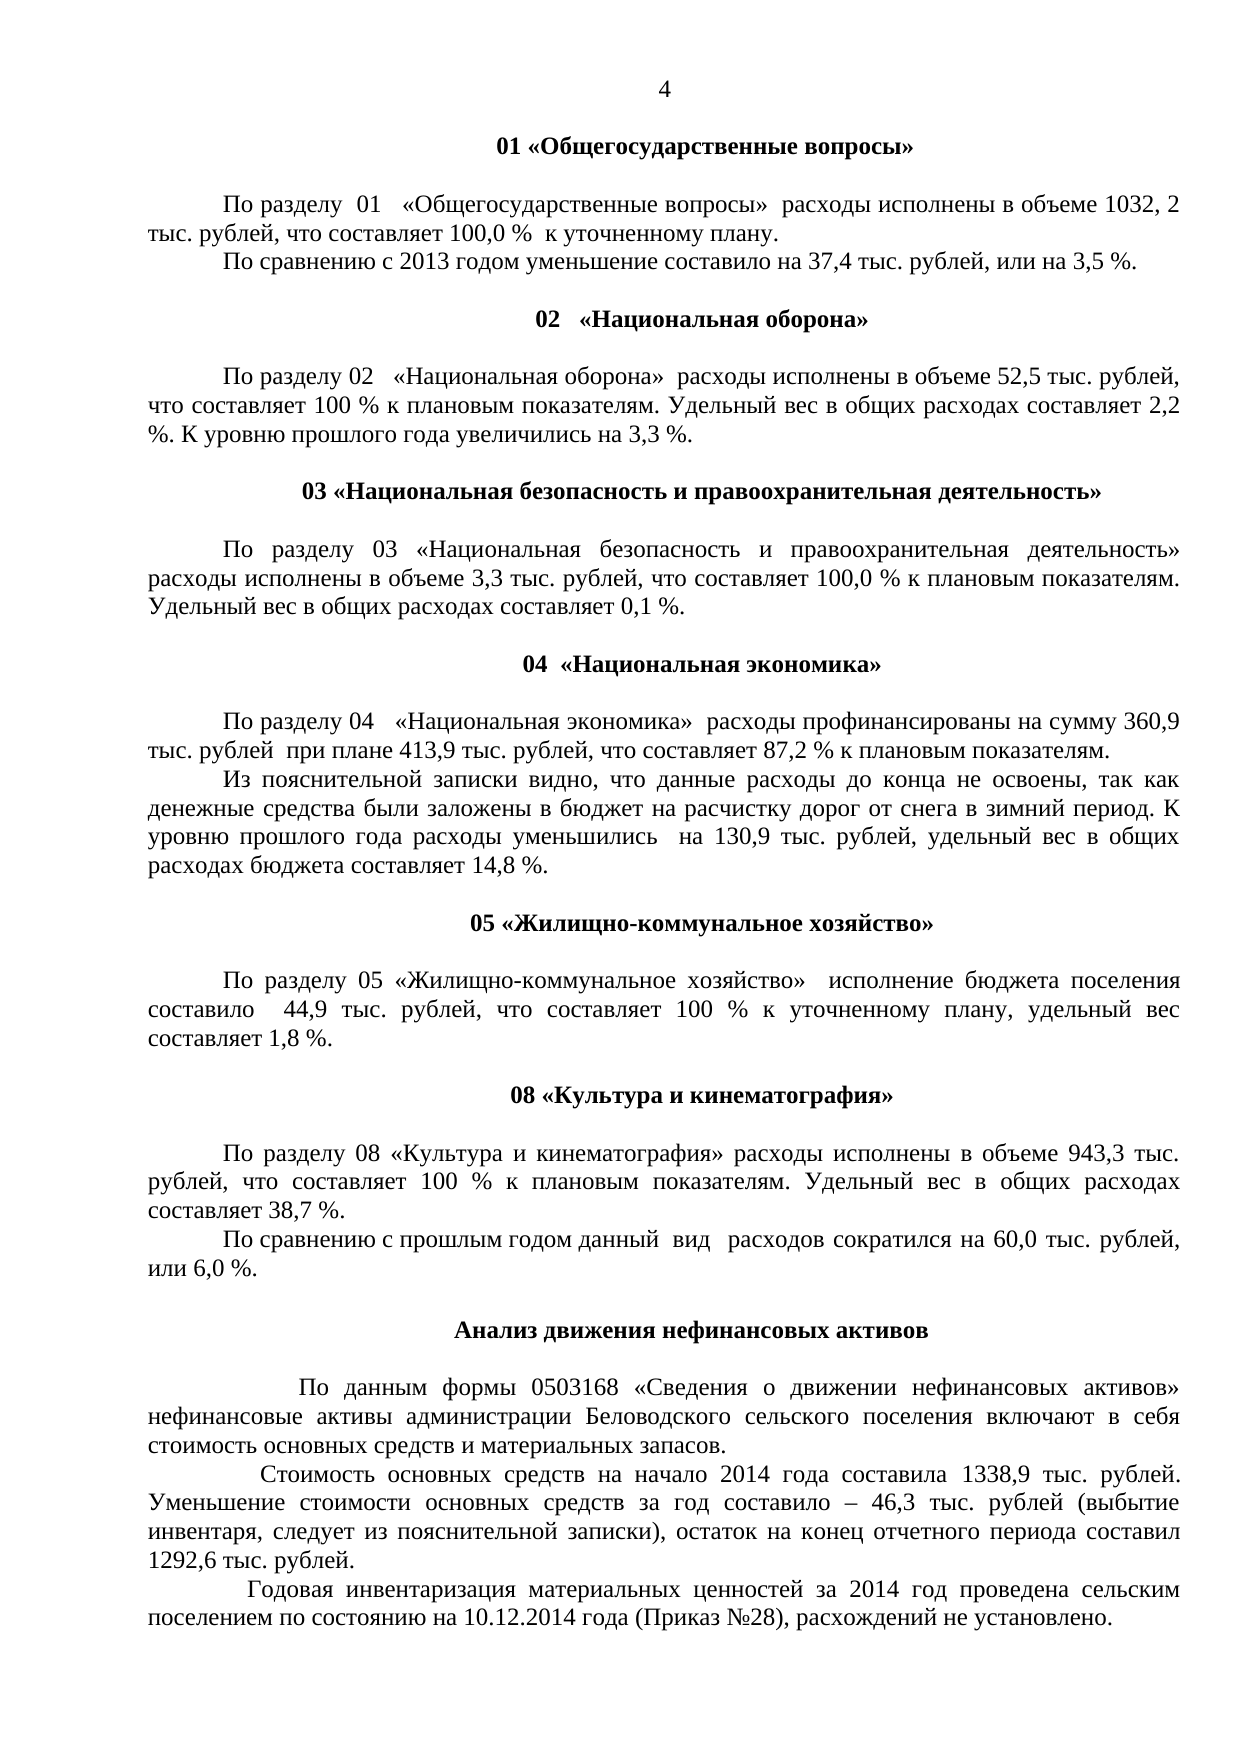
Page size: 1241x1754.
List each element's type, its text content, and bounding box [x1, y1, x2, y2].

text 05 «Жилищно-коммунальное хозяйство» [148, 908, 1181, 936]
text 08 «Культура и кинематография» [148, 1080, 1181, 1109]
text Анализ движения нефинансовых активов [148, 1315, 1181, 1344]
text По разделу 02 «Национальная оборона» расходы исполнены в объеме 52,5 тыс. рублей, что составляет 100 % к плановым показателям. Удельный вес в общих расходах составляет 2,2 %. К уровню прошлого года увеличились на 3,3 %. [148, 361, 1181, 448]
text Годовая инвентаризация материальных ценностей за 2014 год проведена сельским поселением по состоянию на 10.12.2014 года (Приказ №28), расхождений не установлено. [148, 1574, 1181, 1631]
text По сравнению с 2013 годом уменьшение составило на 37,4 тыс. рублей, или на 3,5 %. [148, 246, 1181, 275]
text По разделу 01 «Общегосударственные вопросы» расходы исполнены в объеме 1032, 2 тыс. рублей, что составляет 100,0 % к уточненному плану. [148, 189, 1181, 246]
text 01 «Общегосударственные вопросы» [229, 131, 1181, 160]
text Стоимость основных средств на начало 2014 года составила 1338,9 тыс. рублей. Уменьшение стоимости основных средств за год составило – 46,3 тыс. рублей (выбытие инвентаря, следует из пояснительной записки), остаток на конец отчетного периода составил 1292,6 тыс. рублей. [148, 1459, 1181, 1574]
text По разделу 03 «Национальная безопасность и правоохранительная деятельность» расходы исполнены в объеме 3,3 тыс. рублей, что составляет 100,0 % к плановым показателям. Удельный вес в общих расходах составляет 0,1 %. [148, 534, 1181, 620]
text 02 «Национальная оборона» [148, 304, 1181, 333]
text По сравнению с прошлым годом данный вид расходов сократился на 60,0 тыс. рублей, или 6,0 %. [148, 1224, 1181, 1281]
text По данным формы 0503168 «Сведения о движении нефинансовых активов» нефинансовые активы администрации Беловодского сельского поселения включают в себя стоимость основных средств и материальных запасов. [148, 1372, 1181, 1459]
text 04 «Национальная экономика» [148, 649, 1181, 678]
text Из пояснительной записки видно, что данные расходы до конца не освоены, так как денежные средства были заложены в бюджет на расчистку дорог от снега в зимний период. К уровню прошлого года расходы уменьшились на 130,9 тыс. рублей, удельный вес в общих расходах бюджета составляет 14,8 %. [148, 764, 1181, 879]
text По разделу 08 «Культура и кинематография» расходы исполнены в объеме 943,3 тыс. рублей, что составляет 100 % к плановым показателям. Удельный вес в общих расходах составляет 38,7 %. [148, 1138, 1181, 1224]
text По разделу 04 «Национальная экономика» расходы профинансированы на сумму 360,9 тыс. рублей при плане 413,9 тыс. рублей, что составляет 87,2 % к плановым показателям. [148, 706, 1181, 764]
text По разделу 05 «Жилищно-коммунальное хозяйство» исполнение бюджета поселения составило 44,9 тыс. рублей, что составляет 100 % к уточненному плану, удельный вес составляет 1,8 %. [148, 965, 1181, 1051]
text 03 «Национальная безопасность и правоохранительная деятельность» [148, 476, 1181, 505]
